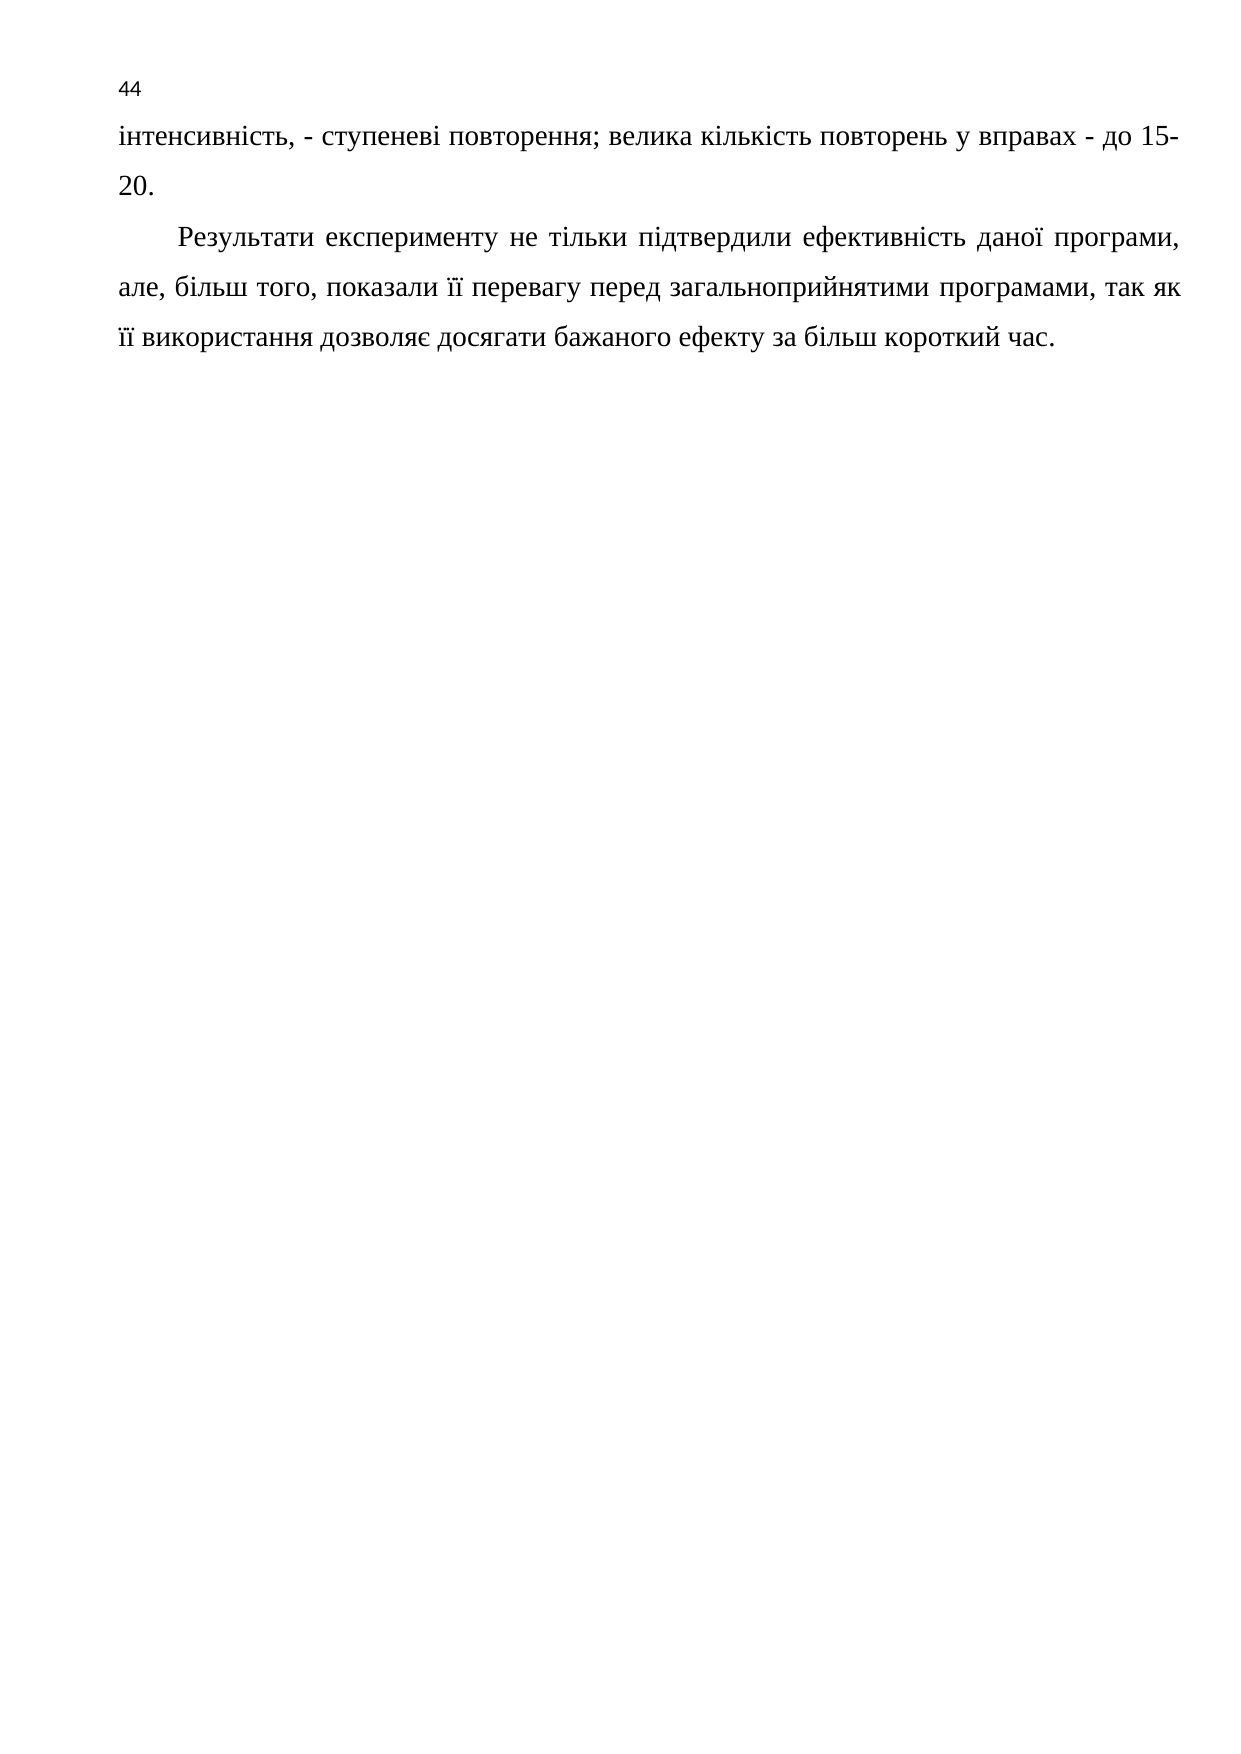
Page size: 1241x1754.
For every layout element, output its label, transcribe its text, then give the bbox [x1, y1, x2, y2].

text Результати експерименту не тільки підтвердили ефективність даної програми, але, більш того, показали її перевагу перед загальноприйнятими програмами, так як її використання дозволяє досягати бажаного ефекту за більш короткий час. [118, 219, 1181, 353]
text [118, 118, 1181, 202]
